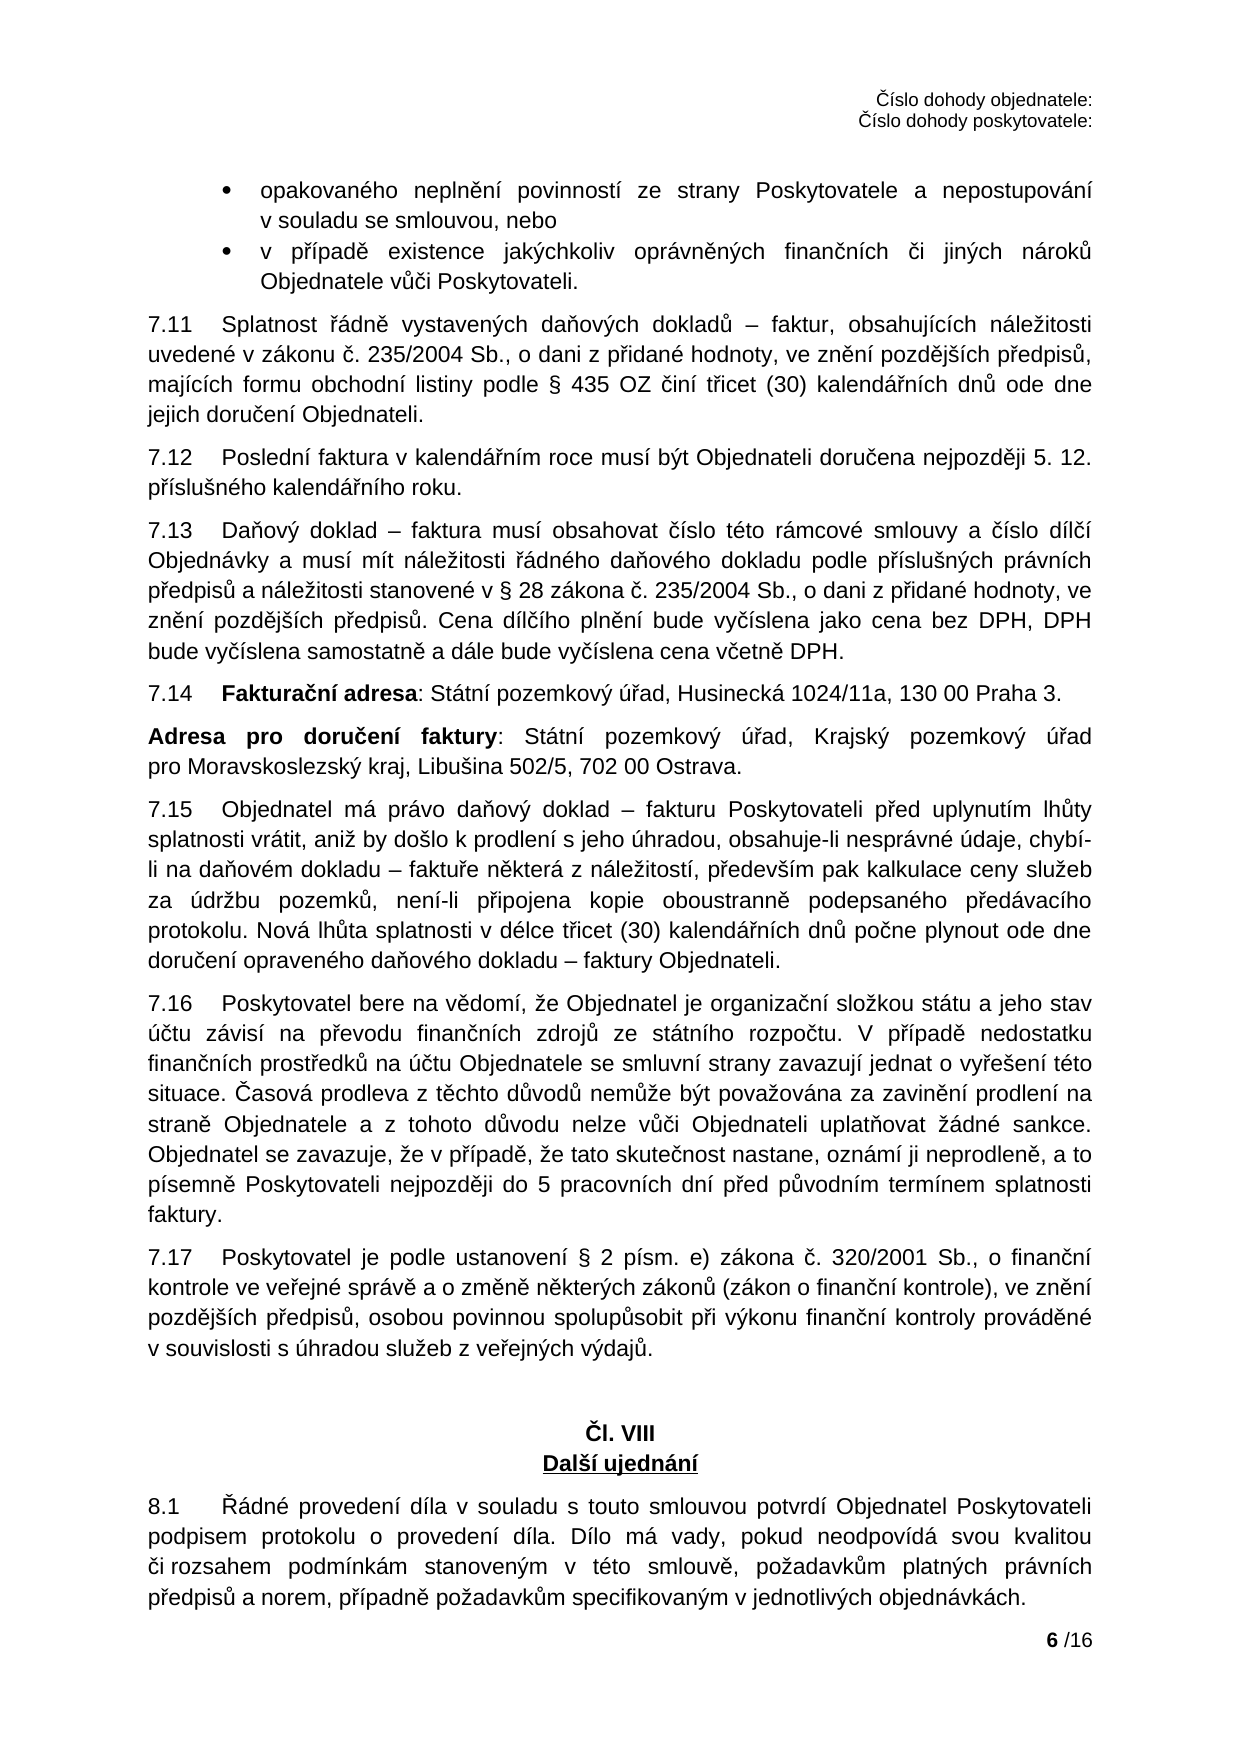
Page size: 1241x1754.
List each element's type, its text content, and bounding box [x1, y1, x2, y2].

list Fakturační adresa: Státní pozemkový úřad, Husinecká 1024/11a, 130 00 Praha 3. [148, 680, 1093, 707]
list opakovaného neplnění povinností ze strany Poskytovatele a nepostupování v souladu se smlouvou, nebo [223, 177, 1093, 234]
list Splatnost řádně vystavených daňových dokladů – faktur, obsahujících náležitosti uvedené v zákonu č. 235/2004 Sb., o dani z přidané hodnoty, ve znění pozdějších předpisů, majících formu obchodní listiny podle § 435 OZ činí třicet (30) kalendářních dnů ode dne jejich doručení Objednateli. [148, 311, 1093, 428]
list Poskytovatel je podle ustanovení § 2 písm. e) zákona č. 320/2001 Sb., o finanční kontrole ve veřejné správě a o změně některých zákonů (zákon o finanční kontrole), ve znění pozdějších předpisů, osobou povinnou spolupůsobit při výkonu finanční kontroly prováděné v souvislosti s úhradou služeb z veřejných výdajů. [148, 1244, 1093, 1361]
text Adresa pro doručení faktury: Státní pozemkový úřad, Krajský pozemkový úřad pro Moravskoslezský kraj, Libušina 502/5, 702 00 Ostrava. [148, 723, 1093, 780]
list Objednatel má právo daňový doklad – fakturu Poskytovateli před uplynutím lhůty splatnosti vrátit, aniž by došlo k prodlení s jeho úhradou, obsahuje-li nesprávné údaje, chybí-li na daňovém dokladu – faktuře některá z náležitostí, především pak kalkulace ceny služeb za údržbu pozemků, není-li připojena kopie oboustranně podepsaného předávacího protokolu. Nová lhůta splatnosti v délce třicet (30) kalendářních dnů počne plynout ode dne doručení opraveného daňového dokladu – faktury Objednateli. [148, 796, 1093, 973]
list Poslední faktura v kalendářním roce musí být Objednateli doručena nejpozději 5. 12. příslušného kalendářního roku. [148, 444, 1093, 501]
list Poskytovatel bere na vědomí, že Objednatel je organizační složkou státu a jeho stav účtu závisí na převodu finančních zdrojů ze státního rozpočtu. V případě nedostatku finančních prostředků na účtu Objednatele se smluvní strany zavazují jednat o vyřešení této situace. Časová prodleva z těchto důvodů nemůže být považována za zavinění prodlení na straně Objednatele a z tohoto důvodu nelze vůči Objednateli uplatňovat žádné sankce. Objednatel se zavazuje, že v případě, že tato skutečnost nastane, oznámí ji neprodleně, a to písemně Poskytovateli nejpozději do 5 pracovních dní před původním termínem splatnosti faktury. [148, 990, 1093, 1228]
list Daňový doklad – faktura musí obsahovat číslo této rámcové smlouvy a číslo dílčí Objednávky a musí mít náležitosti řádného daňového dokladu podle příslušných právních předpisů a náležitosti stanovené v § 28 zákona č. 235/2004 Sb., o dani z přidané hodnoty, ve znění pozdějších předpisů. Cena dílčího plnění bude vyčíslena jako cena bez DPH, DPH bude vyčíslena samostatně a dále bude vyčíslena cena včetně DPH. [148, 517, 1093, 664]
list Řádné provedení díla v souladu s touto smlouvou potvrdí Objednatel Poskytovateli podpisem protokolu o provedení díla. Dílo má vady, pokud neodpovídá svou kvalitou či rozsahem podmínkám stanoveným v této smlouvě, požadavkům platných právních předpisů a norem, případně požadavkům specifikovaným v jednotlivých objednávkách. [148, 1493, 1093, 1610]
list v případě existence jakýchkoliv oprávněných finančních či jiných nároků Objednatele vůči Poskytovateli. [223, 238, 1093, 294]
text Čl. VIII [148, 1420, 1093, 1446]
text Další ujednání [148, 1450, 1093, 1477]
